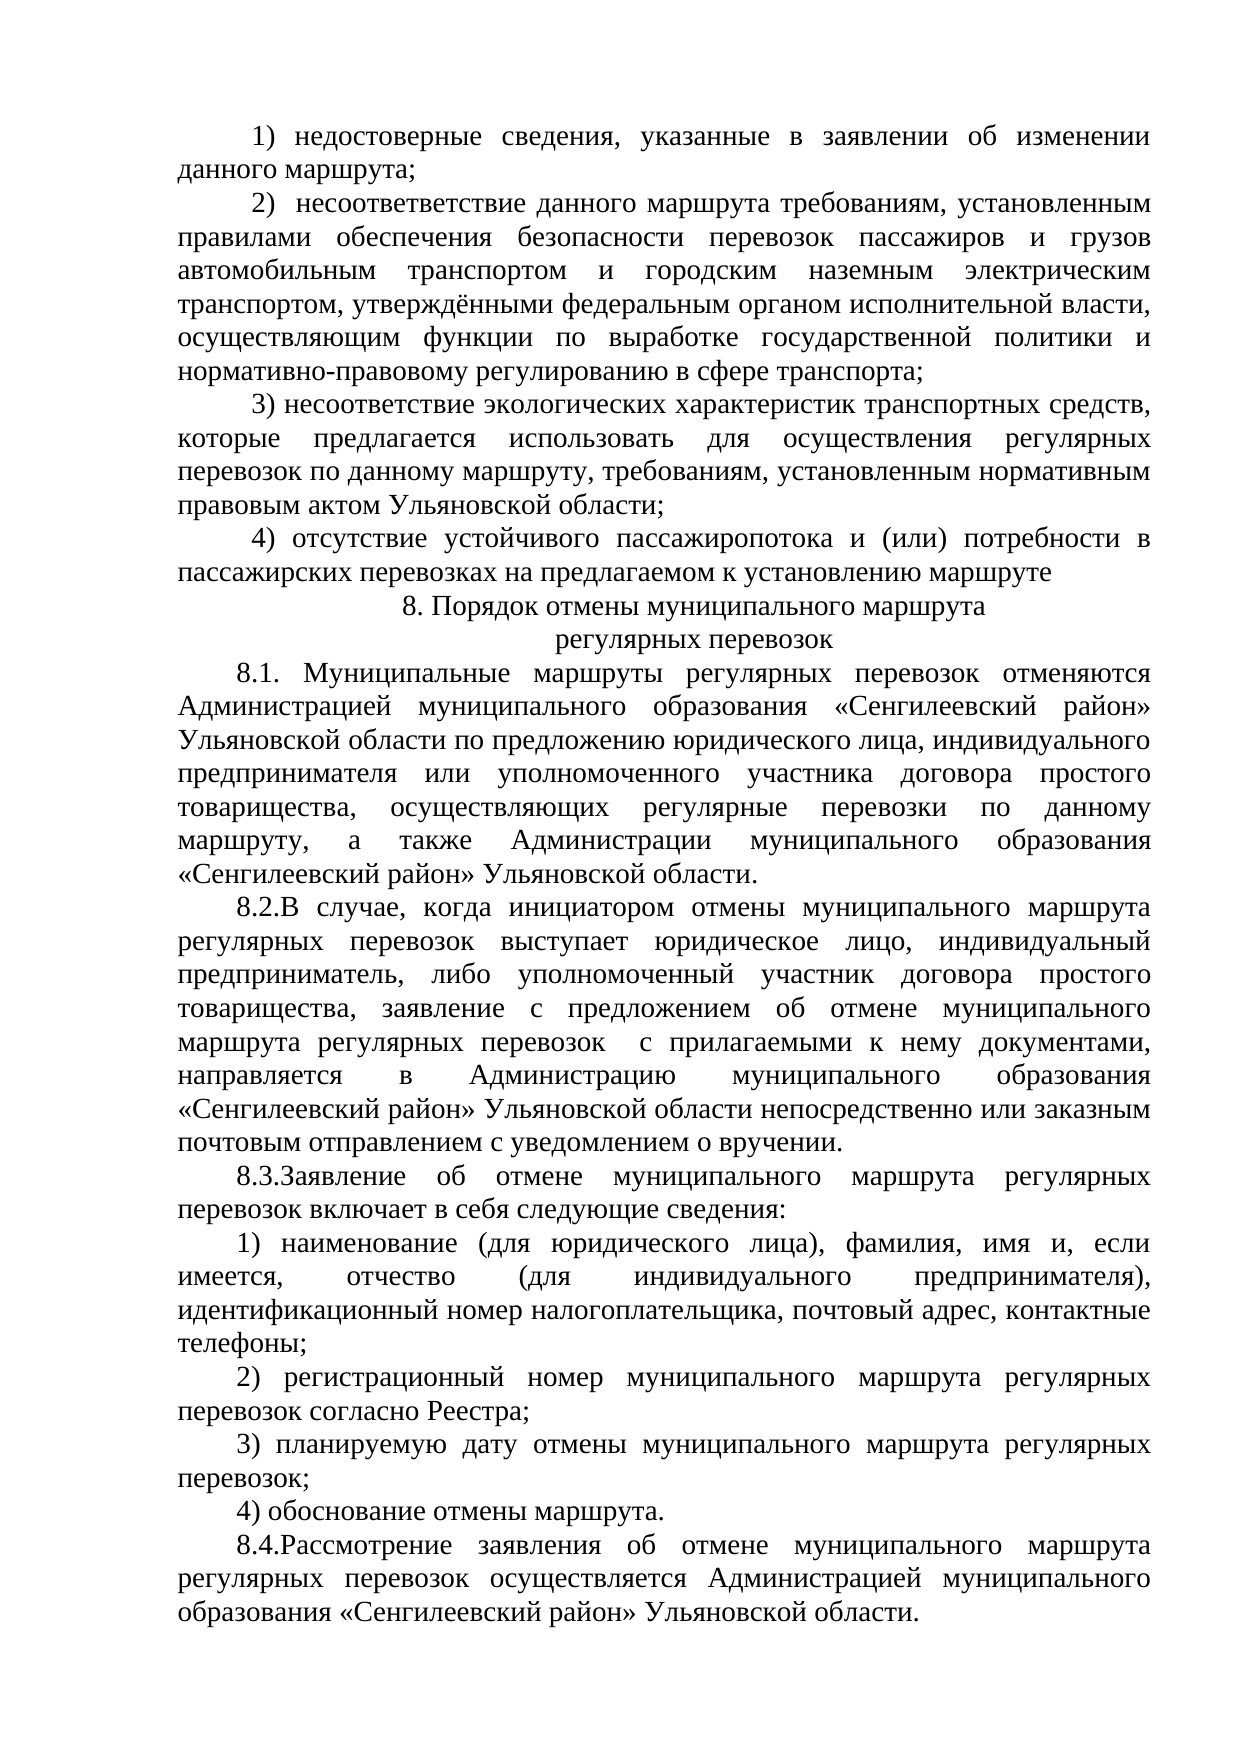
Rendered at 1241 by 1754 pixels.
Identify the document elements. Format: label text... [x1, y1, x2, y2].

text 4) обоснование отмены маршрута. [177, 1493, 1152, 1527]
text 8.1. Муниципальные маршруты регулярных перевозок отменяются Администрацией муниципального образования «Сенгилеевский район» Ульяновской области по предложению юридического лица, индивидуального предпринимателя или уполномоченного участника договора простого товарищества, осуществляющих регулярные перевозки по данному маршруту, а также Администрации муниципального образования «Сенгилеевский район» Ульяновской области. [177, 655, 1152, 889]
text 8. Порядок отмены муниципального маршрута [177, 588, 1152, 621]
text 2) регистрационный номер муниципального маршрута регулярных перевозок согласно Реестра; [177, 1359, 1152, 1426]
text 3) планируемую дату отмены муниципального маршрута регулярных перевозок; [177, 1426, 1152, 1493]
text 8.4.Рассмотрение заявления об отмене муниципального маршрута регулярных перевозок осуществляется Администрацией муниципального образования «Сенгилеевский район» Ульяновской области. [177, 1527, 1152, 1627]
text регулярных перевозок [177, 621, 1152, 655]
text 2) несоответветствие данного маршрута требованиям, установленным правилами обеспечения безопасности перевозок пассажиров и грузов автомобильным транспортом и городским наземным электрическим транспортом, утверждёнными федеральным органом исполнительной власти, осуществляющим функции по выработке государственной политики и нормативно-правовому регулированию в сфере транспорта; [177, 185, 1152, 386]
text 8.2.В случае, когда инициатором отмены муниципального маршрута регулярных перевозок выступает юридическое лицо, индивидуальный предприниматель, либо уполномоченный участник договора простого товарищества, заявление с предложением об отмене муниципального маршрута регулярных перевозок с прилагаемыми к нему документами, направляется в Администрацию муниципального образования «Сенгилеевский район» Ульяновской области непосредственно или заказным почтовым отправлением с уведомлением о вручении. [177, 889, 1152, 1158]
text 1) наименование (для юридического лица), фамилия, имя и, если имеется, отчество (для индивидуального предпринимателя), идентификационный номер налогоплательщика, почтовый адрес, контактные телефоны; [177, 1225, 1152, 1359]
text 3) несоответствие экологических характеристик транспортных средств, которые предлагается использовать для осуществления регулярных перевозок по данному маршруту, требованиям, установленным нормативным правовым актом Ульяновской области; [177, 386, 1152, 521]
text 4) отсутствие устойчивого пассажиропотока и (или) потребности в пассажирских перевозках на предлагаемом к установлению маршруте [177, 521, 1152, 588]
text 8.3.Заявление об отмене муниципального маршрута регулярных перевозок включает в себя следующие сведения: [177, 1158, 1152, 1225]
text 1) недостоверные сведения, указанные в заявлении об изменении данного маршрута; [177, 118, 1152, 185]
